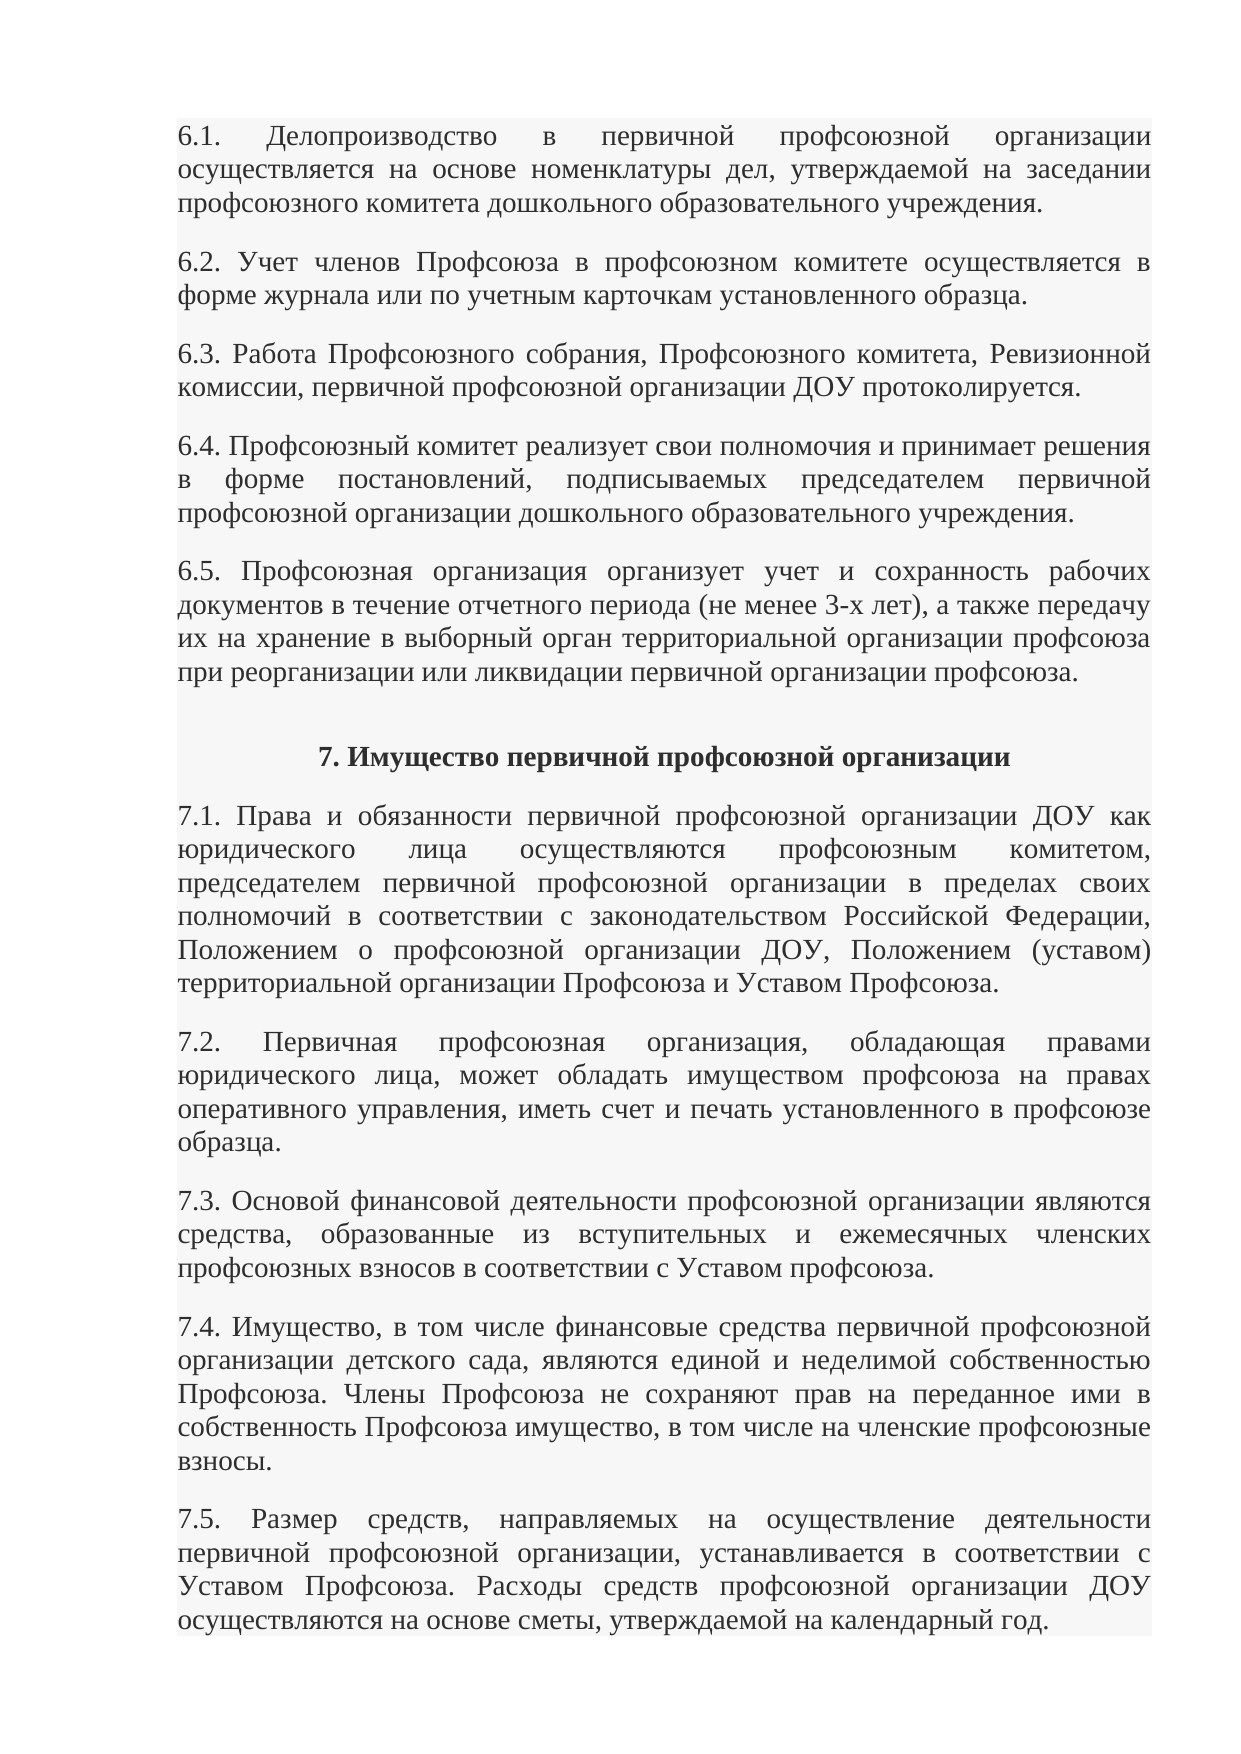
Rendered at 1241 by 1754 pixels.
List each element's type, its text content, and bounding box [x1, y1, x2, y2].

text 6.2. Учет членов Профсоюза в профсоюзном комитете осуществляется в форме журнала или по учетным карточкам установленного образца. [177, 244, 1152, 311]
text 6.3. Работа Профсоюзного собрания, Профсоюзного комитета, Ревизионной комиссии, первичной профсоюзной организации ДОУ протоколируется. [177, 336, 1152, 403]
text 7.4. Имущество, в том числе финансовые средства первичной профсоюзной организации детского сада, являются единой и неделимой собственностью Профсоюза. Члены Профсоюза не сохраняют прав на переданное ими в собственность Профсоюза имущество, в том числе на членские профсоюзные взносы. [177, 1309, 1152, 1476]
text 7.2. Первичная профсоюзная организация, обладающая правами юридического лица, может обладать имуществом профсоюза на правах оперативного управления, иметь счет и печать установленного в профсоюзе образца. [177, 1024, 1152, 1158]
text 6.5. Профсоюзная организация организует учет и сохранность рабочих документов в течение отчетного периода (не менее 3-х лет), а также передачу их на хранение в выборный орган территориальной организации профсоюза при реорганизации или ликвидации первичной организации профсоюза. [177, 553, 1152, 688]
text 7.5. Размер средств, направляемых на осуществление деятельности первичной профсоюзной организации, устанавливается в соответствии с Уставом Профсоюза. Расходы средств профсоюзной организации ДОУ осуществляются на основе сметы, утверждаемой на календарный год. [177, 1501, 1152, 1636]
text 7.3. Основой финансовой деятельности профсоюзной организации являются средства, образованные из вступительных и ежемесячных членских профсоюзных взносов в соответствии с Уставом профсоюза. [177, 1183, 1152, 1284]
text 7.1. Права и обязанности первичной профсоюзной организации ДОУ как юридического лица осуществляются профсоюзным комитетом, председателем первичной профсоюзной организации в пределах своих полномочий в соответствии с законодательством Российской Федерации, Положением о профсоюзной организации ДОУ, Положением (уставом) территориальной организации Профсоюза и Уставом Профсоюза. [177, 798, 1152, 999]
text 6.1. Делопроизводство в первичной профсоюзной организации осуществляется на основе номенклатуры дел, утверждаемой на заседании профсоюзного комитета дошкольного образовательного учреждения. [177, 118, 1152, 219]
text 7. Имущество первичной профсоюзной организации [177, 738, 1152, 773]
text 6.4. Профсоюзный комитет реализует свои полномочия и принимает решения в форме постановлений, подписываемых председателем первичной профсоюзной организации дошкольного образовательного учреждения. [177, 428, 1152, 528]
